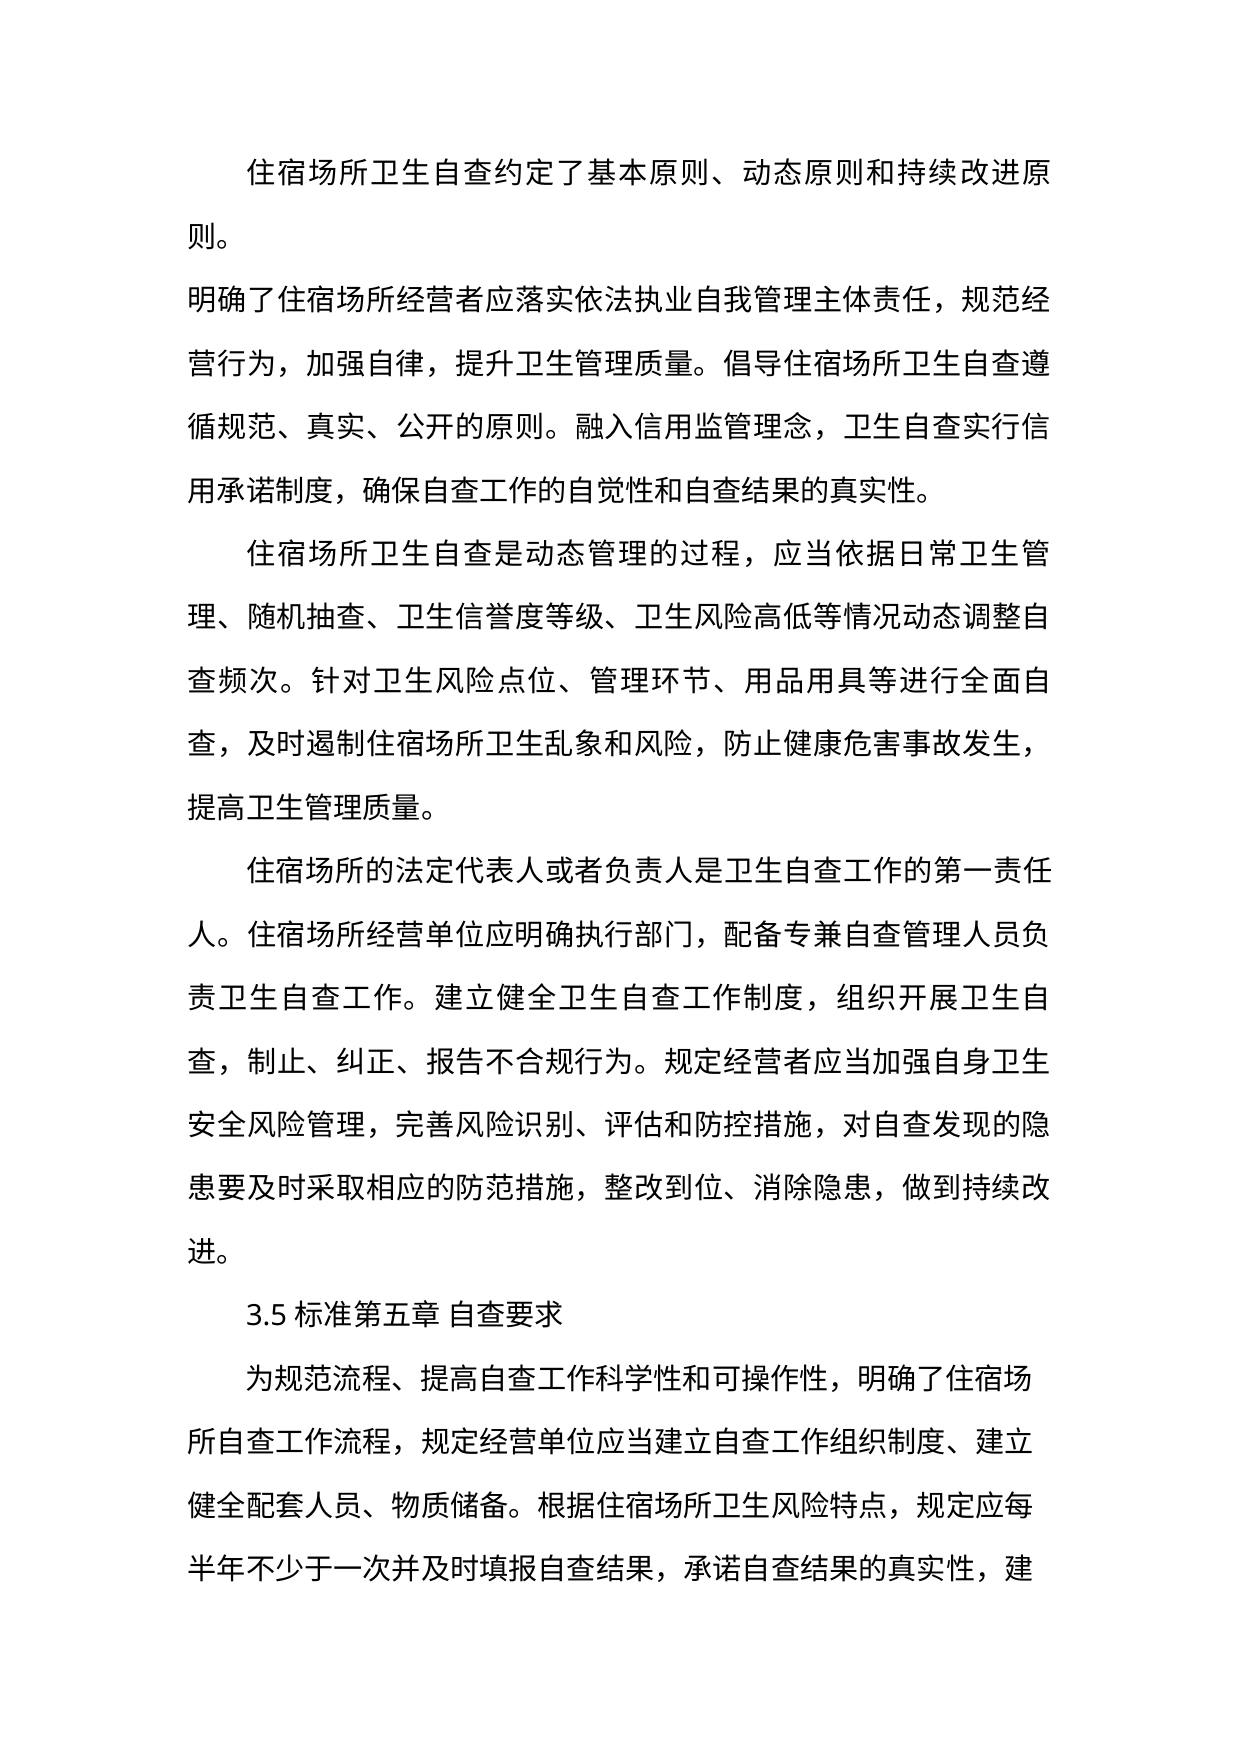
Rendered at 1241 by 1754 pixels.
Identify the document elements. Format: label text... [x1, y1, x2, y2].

text 3.5 标准第五章 自查要求 [187, 1292, 1053, 1334]
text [187, 1355, 1053, 1588]
text 住宿场所卫生自查约定了基本原则、动态原则和持续改进原则。 [187, 150, 1053, 256]
text 住宿场所卫生自查是动态管理的过程，应当依据日常卫生管理、随机抽查、卫生信誉度等级、卫生风险高低等情况动态调整自查频次。针对卫生风险点位、管理环节、用品用具等进行全面自查，及时遏制住宿场所卫生乱象和风险，防止健康危害事故发生，提高卫生管理质量。 [187, 531, 1053, 827]
text 明确了住宿场所经营者应落实依法执业自我管理主体责任，规范经营行为，加强自律，提升卫生管理质量。倡导住宿场所卫生自查遵循规范、真实、公开的原则。融入信用监管理念，卫生自查实行信用承诺制度，确保自查工作的自觉性和自查结果的真实性。 [187, 277, 1053, 509]
text 住宿场所的法定代表人或者负责人是卫生自查工作的第一责任人。住宿场所经营单位应明确执行部门，配备专兼自查管理人员负责卫生自查工作。建立健全卫生自查工作制度，组织开展卫生自查，制止、纠正、报告不合规行为。规定经营者应当加强自身卫生安全风险管理，完善风险识别、评估和防控措施，对自查发现的隐患要及时采取相应的防范措施，整改到位、消除隐患，做到持续改进。 [187, 848, 1053, 1271]
